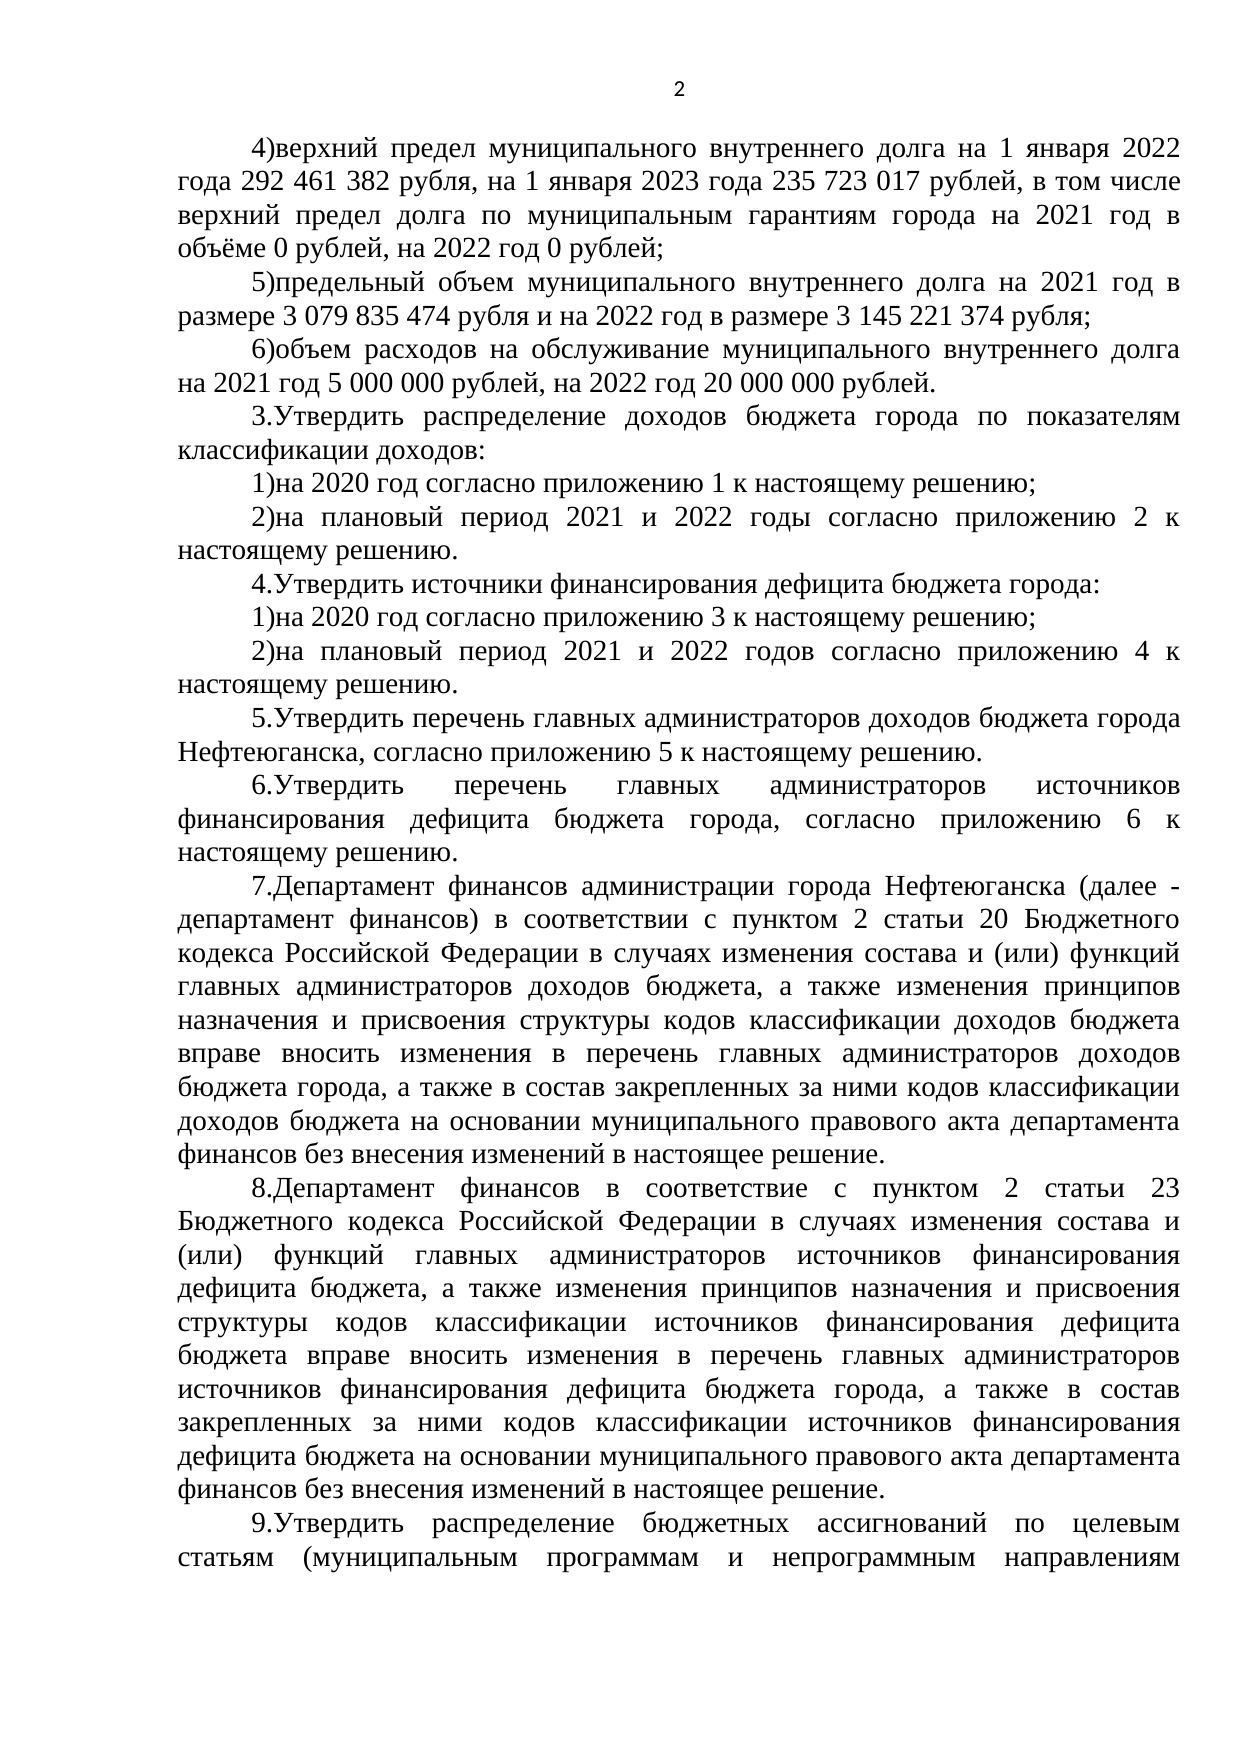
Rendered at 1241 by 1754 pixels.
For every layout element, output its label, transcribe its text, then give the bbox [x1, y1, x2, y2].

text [177, 1505, 1181, 1572]
text 2)на плановый период 2021 и 2022 годов согласно приложению 4 к настоящему решению. [177, 633, 1181, 700]
text 6)объем расходов на обслуживание муниципального внутреннего долга на 2021 год 5 000 000 рублей, на 2022 год 20 000 000 рублей. [177, 331, 1181, 398]
text 2)на плановый период 2021 и 2022 годы согласно приложению 2 к настоящему решению. [177, 499, 1181, 566]
text 5.Утвердить перечень главных администраторов доходов бюджета города Нефтеюганска, согласно приложению 5 к настоящему решению. [177, 700, 1181, 767]
text 7.Департамент финансов администрации города Нефтеюганска (далее - департамент финансов) в соответствии с пунктом 2 статьи 20 Бюджетного кодекса Российской Федерации в случаях изменения состава и (или) функций главных администраторов доходов бюджета, а также изменения принципов назначения и присвоения структуры кодов классификации доходов бюджета вправе вносить изменения в перечень главных администраторов доходов бюджета города, а также в состав закрепленных за ними кодов классификации доходов бюджета на основании муниципального правового акта департамента финансов без внесения изменений в настоящее решение. [177, 868, 1181, 1170]
text 4.Утвердить источники финансирования дефицита бюджета города: [177, 566, 1181, 599]
text 4)верхний предел муниципального внутреннего долга на 1 января 2022 года 292 461 382 рубля, на 1 января 2023 года 235 723 017 рублей, в том числе верхний предел долга по муниципальным гарантиям города на 2021 год в объёме 0 рублей, на 2022 год 0 рублей; [177, 130, 1181, 264]
text 3.Утвердить распределение доходов бюджета города по показателям классификации доходов: [177, 398, 1181, 465]
text 5)предельный объем муниципального внутреннего долга на 2021 год в размере 3 079 835 474 рубля и на 2022 год в размере 3 145 221 374 рубля; [177, 264, 1181, 331]
text 1)на 2020 год согласно приложению 3 к настоящему решению; [177, 599, 1181, 633]
text 8.Департамент финансов в соответствие с пунктом 2 статьи 23 Бюджетного кодекса Российской Федерации в случаях изменения состава и (или) функций главных администраторов источников финансирования дефицита бюджета, а также изменения принципов назначения и присвоения структуры кодов классификации источников финансирования дефицита бюджета вправе вносить изменения в перечень главных администраторов источников финансирования дефицита бюджета города, а также в состав закрепленных за ними кодов классификации источников финансирования дефицита бюджета на основании муниципального правового акта департамента финансов без внесения изменений в настоящее решение. [177, 1170, 1181, 1505]
text 1)на 2020 год согласно приложению 1 к настоящему решению; [177, 465, 1181, 499]
text 6.Утвердить перечень главных администраторов источников финансирования дефицита бюджета города, согласно приложению 6 к настоящему решению. [177, 767, 1181, 868]
